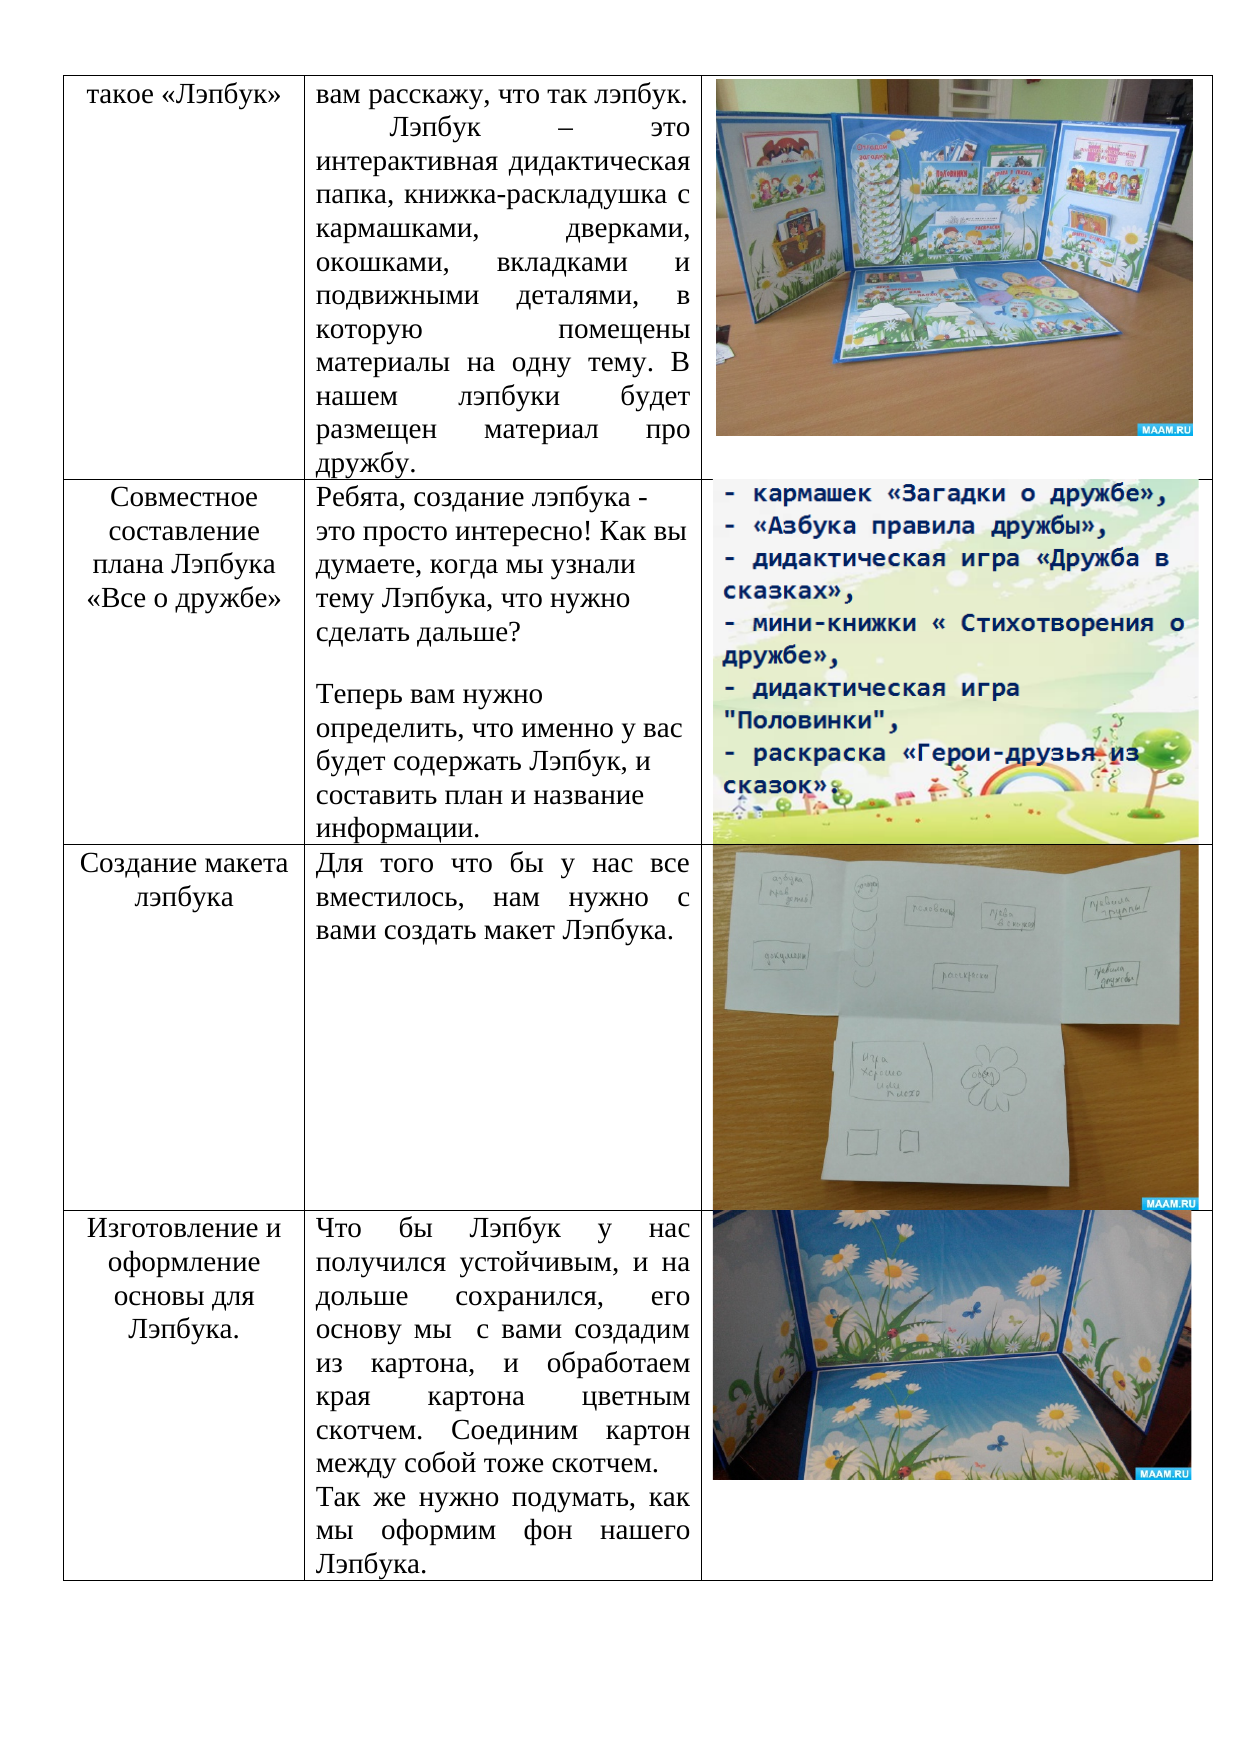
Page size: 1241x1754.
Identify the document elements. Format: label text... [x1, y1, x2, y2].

table_cell [702, 76, 1212, 478]
table_cell [702, 480, 712, 844]
table_cell [702, 845, 712, 1209]
table_cell Ребята, создание лэпбука - это просто интересно! Как вы думаете, когда мы узнали тему Лэпбука, что нужно сделать дальше? Теперь вам нужно определить, что именно у вас будет содержать Лэпбук, и составить план и название информации. [305, 480, 701, 844]
table_cell Создание макета лэпбука [64, 845, 304, 1209]
table_cell [702, 1211, 1212, 1579]
table_cell Что бы Лэпбук у нас получился устойчивым, и на дольше сохранился, его основу мы с вами создадим из картона, и обработаем края картона цветным скотчем. Соединим картон между собой тоже скотчем. Так же нужно подумать, как мы оформим фон нашего Лэпбука. [305, 1211, 701, 1579]
table_cell [1199, 480, 1212, 844]
table_cell Изготовление и оформление основы для Лэпбука. [64, 1211, 304, 1579]
picture [712, 845, 1199, 1480]
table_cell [305, 76, 701, 478]
picture [716, 79, 1193, 436]
picture [712, 479, 1199, 844]
table_cell [1199, 845, 1212, 1209]
table_cell Совместное составление плана Лэпбука «Все о дружбе» [64, 480, 304, 844]
table_cell Для того что бы у нас все вместилось, нам нужно с вами создать макет Лэпбука. [305, 845, 701, 1209]
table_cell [64, 76, 304, 478]
